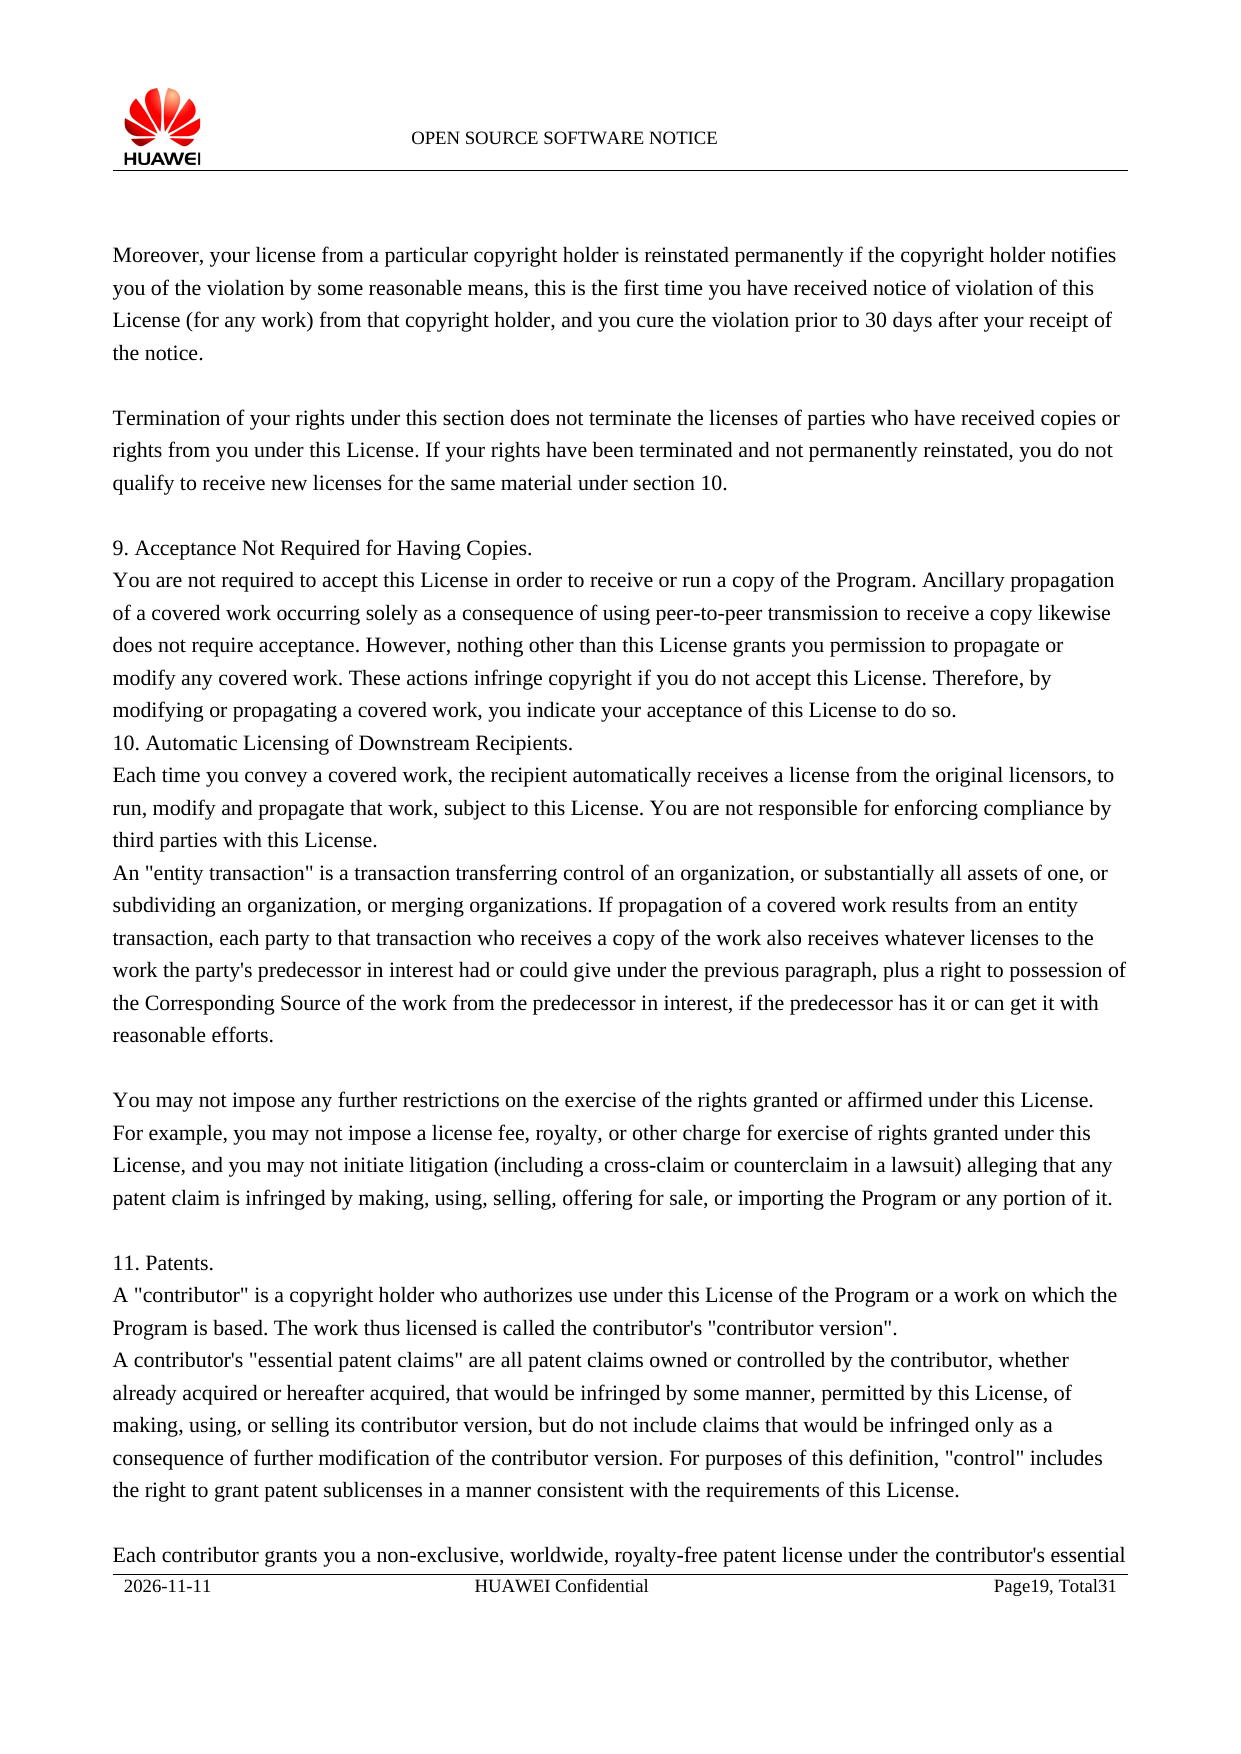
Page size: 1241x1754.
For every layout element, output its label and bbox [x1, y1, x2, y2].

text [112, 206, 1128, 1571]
picture [124, 88, 201, 165]
